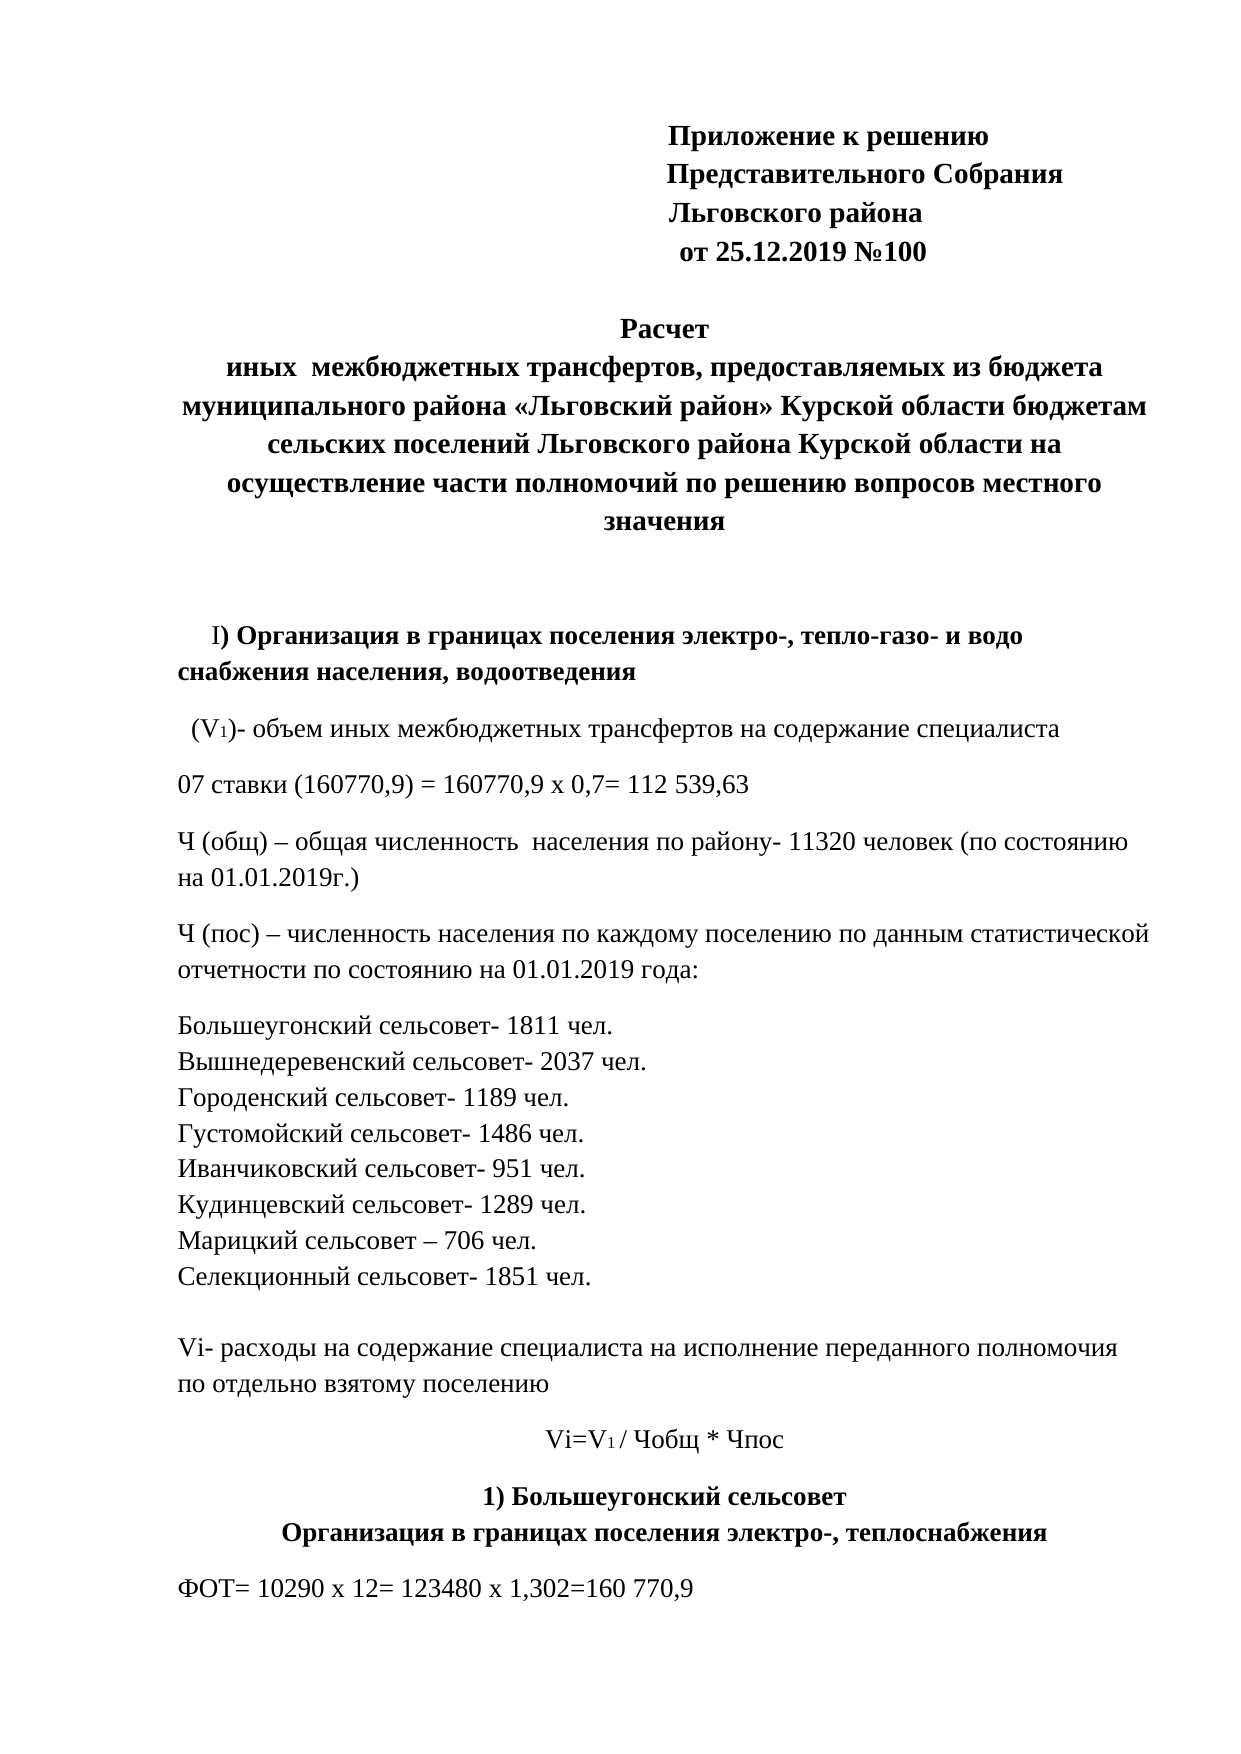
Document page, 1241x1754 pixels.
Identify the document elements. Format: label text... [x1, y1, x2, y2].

text Расчет [177, 311, 1152, 344]
text Вышнедеревенский сельсовет- 2037 чел. [177, 1045, 1152, 1076]
text Организация в границах поселения электро-, теплоснабжения [177, 1516, 1152, 1547]
text Ч (пос) – численность населения по каждому поселению по данным статистической отчетности по состоянию на 01.01.2019 года: [177, 917, 1152, 984]
text Селекционный сельсовет- 1851 чел. [177, 1259, 1152, 1291]
text Льговского района [177, 195, 1152, 229]
text от 25.12.2019 №100 [177, 234, 1152, 267]
text Густомойский сельсовет- 1486 чел. [177, 1117, 1152, 1148]
text Ч (общ) – общая численность населения по району- 11320 человек (по состоянию на 01.01.2019г.) [177, 825, 1152, 892]
text I) Организация в границах поселения электро-, тепло-газо- и водо снабжения населения, водоотведения [177, 619, 1152, 686]
text Приложение к решению [177, 118, 1152, 152]
text 1) Большеугонский сельсовет [177, 1480, 1152, 1511]
text Vi- расходы на содержание специалиста на исполнение переданного полномочия по отдельно взятому поселению [177, 1331, 1152, 1398]
text 07 ставки (160770,9) = 160770,9 х 0,7= 112 539,63 [177, 768, 1152, 799]
text Марицкий сельсовет – 706 чел. [177, 1224, 1152, 1255]
text Большеугонский сельсовет- 1811 чел. [177, 1009, 1152, 1041]
text Vi=V1 / Чобщ * Чпос [177, 1423, 1152, 1454]
text иных межбюджетных трансфертов, предоставляемых из бюджета муниципального района «Льговский район» Курской области бюджетам сельских поселений Льговского района Курской области на осуществление части полномочий по решению вопросов местного значения [177, 349, 1152, 537]
text Городенский сельсовет- 1189 чел. [177, 1081, 1152, 1112]
text ФОТ= 10290 х 12= 123480 х 1,302=160 770,9 [177, 1572, 1152, 1603]
text Представительного Собрания [177, 157, 1152, 190]
text (V1)- объем иных межбюджетных трансфертов на содержание специалиста [177, 712, 1152, 743]
text Иванчиковский сельсовет- 951 чел. [177, 1152, 1152, 1183]
text Кудинцевский сельсовет- 1289 чел. [177, 1188, 1152, 1219]
